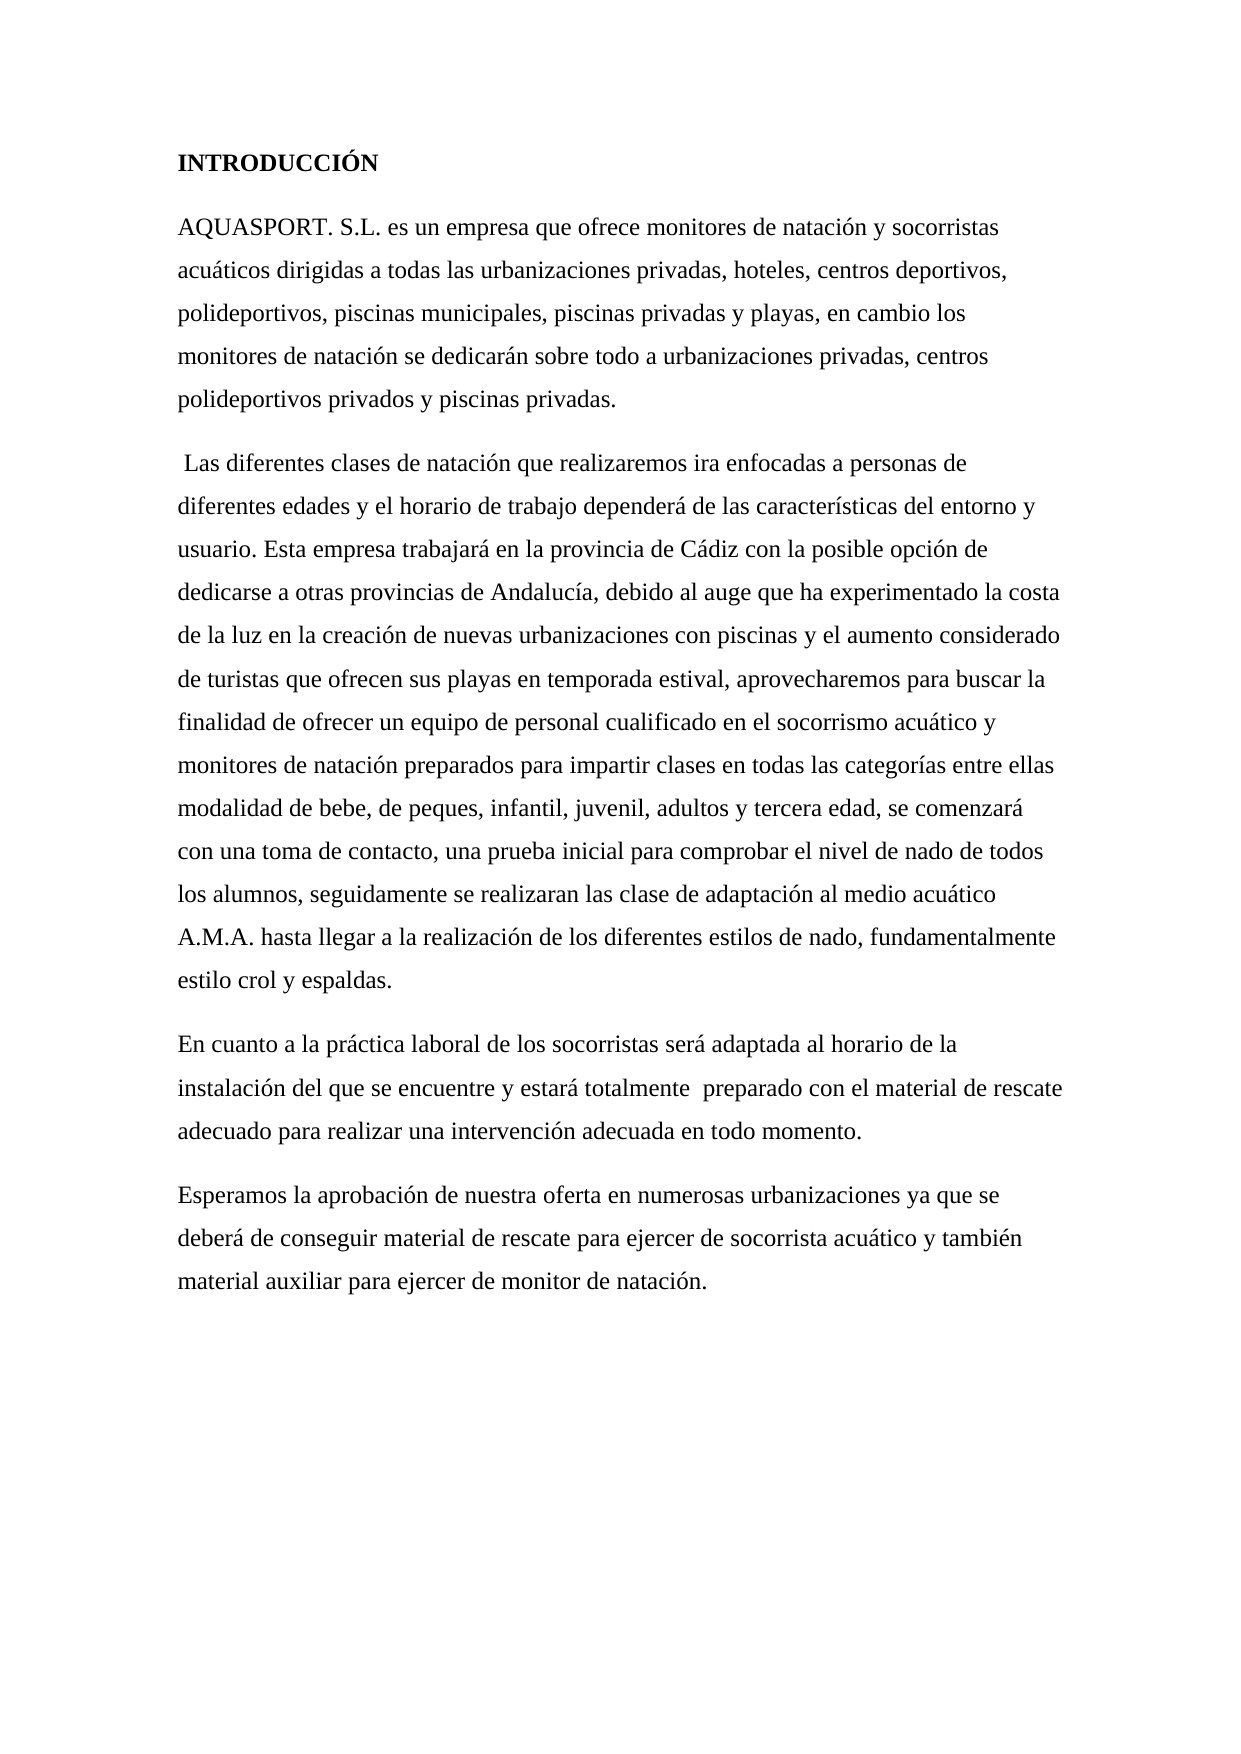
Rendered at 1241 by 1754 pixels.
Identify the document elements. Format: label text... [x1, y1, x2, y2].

text Las diferentes clases de natación que realizaremos ira enfocadas a personas de diferentes edades y el horario de trabajo dependerá de las características del entorno y usuario. Esta empresa trabajará en la provincia de Cádiz con la posible opción de dedicarse a otras provincias de Andalucía, debido al auge que ha experimentado la costa de la luz en la creación de nuevas urbanizaciones con piscinas y el aumento considerado de turistas que ofrecen sus playas en temporada estival, aprovecharemos para buscar la finalidad de ofrecer un equipo de personal cualificado en el socorrismo acuático y monitores de natación preparados para impartir clases en todas las categorías entre ellas modalidad de bebe, de peques, infantil, juvenil, adultos y tercera edad, se comenzará con una toma de contacto, una prueba inicial para comprobar el nivel de nado de todos los alumnos, seguidamente se realizaran las clase de adaptación al medio acuático A.M.A. hasta llegar a la realización de los diferentes estilos de nado, fundamentalmente estilo crol y espaldas. [177, 448, 1063, 994]
text INTRODUCCIÓN [177, 148, 1063, 176]
text AQUASPORT. S.L. es un empresa que ofrece monitores de natación y socorristas acuáticos dirigidas a todas las urbanizaciones privadas, hoteles, centros deportivos, polideportivos, piscinas municipales, piscinas privadas y playas, en cambio los monitores de natación se dedicarán sobre todo a urbanizaciones privadas, centros polideportivos privados y piscinas privadas. [177, 212, 1063, 413]
text En cuanto a la práctica laboral de los socorristas será adaptada al horario de la instalación del que se encuentre y estará totalmente preparado con el material de rescate adecuado para realizar una intervención adecuada en todo momento. [177, 1029, 1063, 1144]
text Esperamos la aprobación de nuestra oferta en numerosas urbanizaciones ya que se deberá de conseguir material de rescate para ejercer de socorrista acuático y también material auxiliar para ejercer de monitor de natación. [177, 1180, 1063, 1295]
